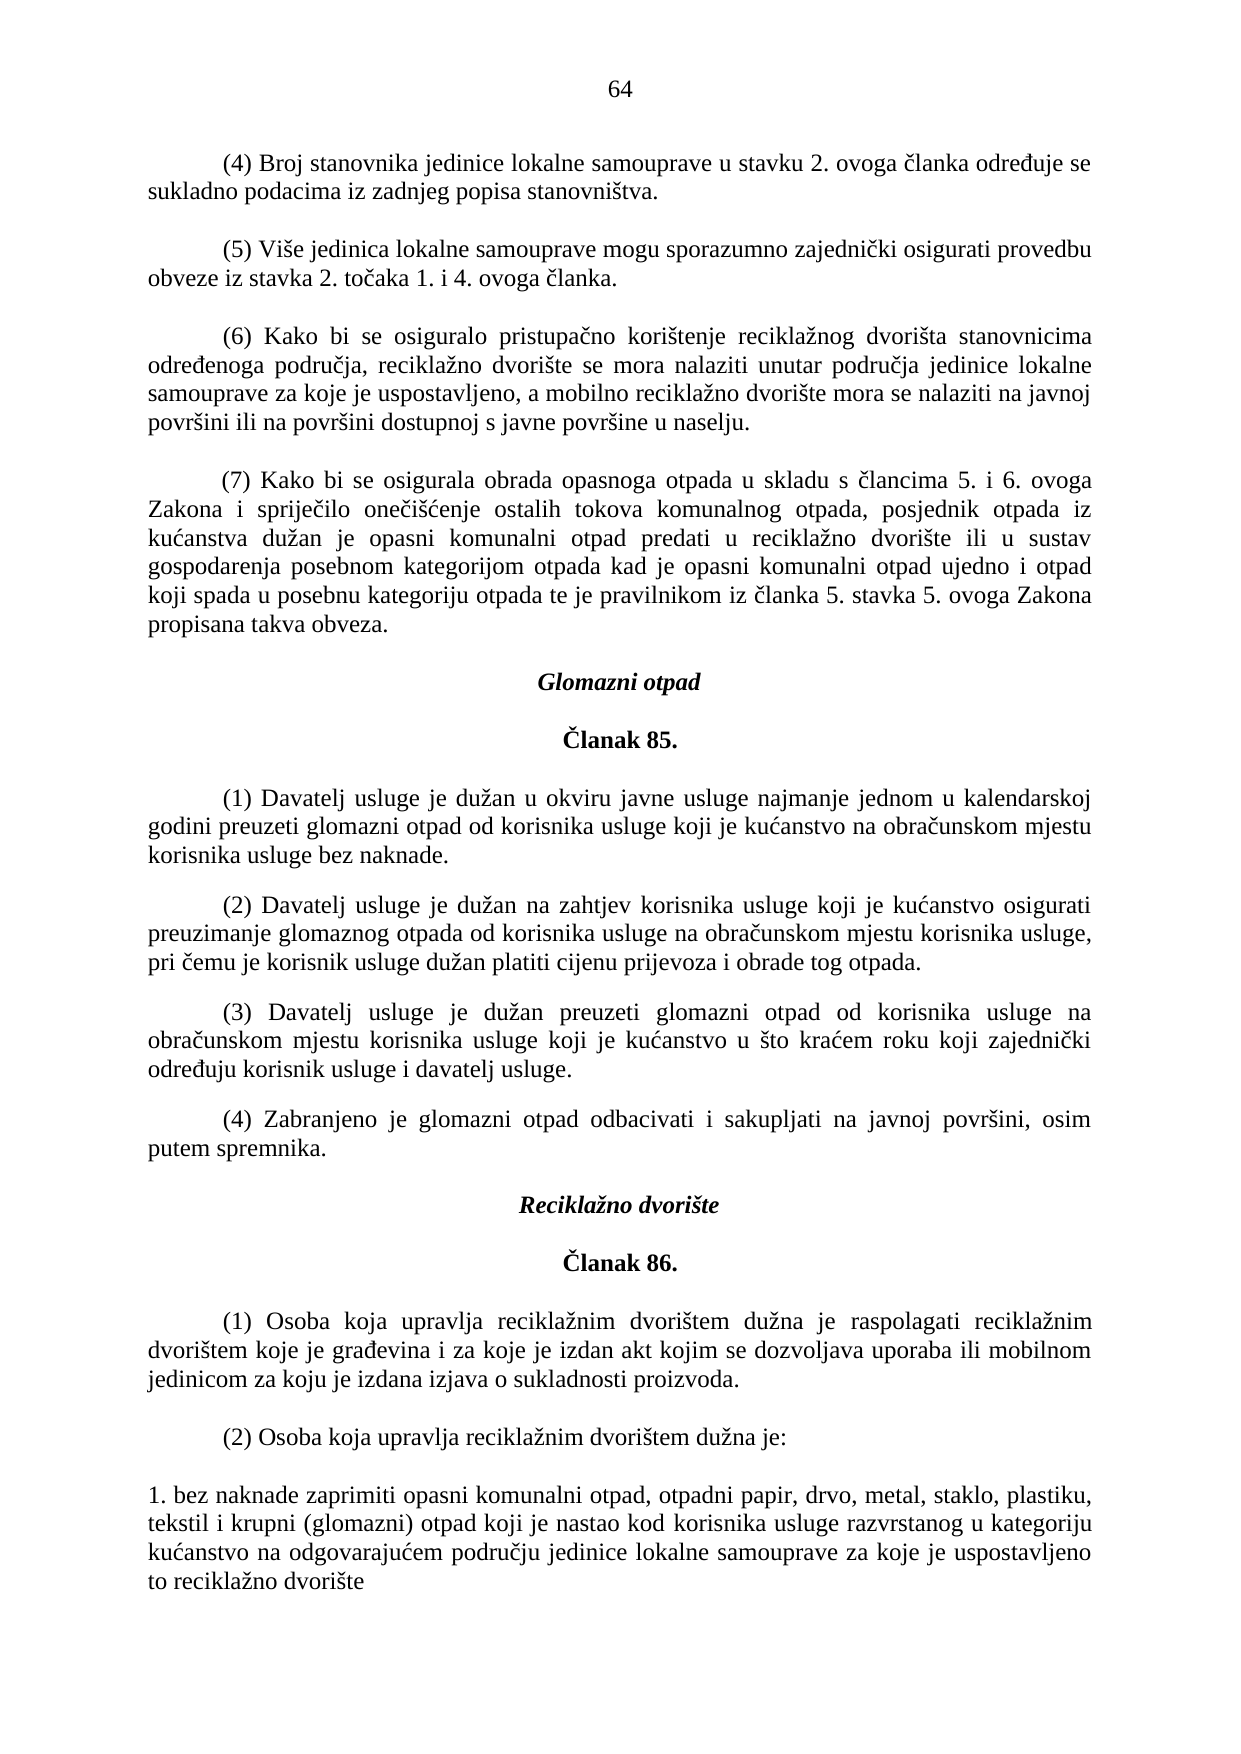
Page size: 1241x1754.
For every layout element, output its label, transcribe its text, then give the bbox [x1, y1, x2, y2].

text 1. bez naknade zaprimiti opasni komunalni otpad, otpadni papir, drvo, metal, staklo, plastiku, tekstil i krupni (glomazni) otpad koji je nastao kod korisnika usluge razvrstanog u kategoriju kućanstvo na odgovarajućem području jedinice lokalne samouprave za koje je uspostavljeno to reciklažno dvorište [148, 1480, 1093, 1595]
text (4) Zabranjeno je glomazni otpad odbacivati i sakupljati na javnoj površini, osim putem spremnika. [148, 1104, 1093, 1161]
text (6) Kako bi se osiguralo pristupačno korištenje reciklažnog dvorišta stanovnicima određenoga područja, reciklažno dvorište se mora nalaziti unutar područja jedinice lokalne samouprave za koje je uspostavljeno, a mobilno reciklažno dvorište mora se nalaziti na javnoj površini ili na površini dostupnoj s javne površine u naselju. [148, 321, 1093, 436]
text (7) Kako bi se osigurala obrada opasnoga otpada u skladu s člancima 5. i 6. ovoga Zakona i spriječilo onečišćenje ostalih tokova komunalnog otpada, posjednik otpada iz kućanstva dužan je opasni komunalni otpad predati u reciklažno dvorište ili u sustav gospodarenja posebnom kategorijom otpada kad je opasni komunalni otpad ujedno i otpad koji spada u posebnu kategoriju otpada te je pravilnikom iz članka 5. stavka 5. ovoga Zakona propisana takva obveza. [148, 465, 1093, 638]
text (2) Davatelj usluge je dužan na zahtjev korisnika usluge koji je kućanstvo osigurati preuzimanje glomaznog otpada od korisnika usluge na obračunskom mjestu korisnika usluge, pri čemu je korisnik usluge dužan platiti cijenu prijevoza i obrade tog otpada. [148, 890, 1093, 976]
text Glomazni otpad [148, 667, 1093, 696]
text (3) Davatelj usluge je dužan preuzeti glomazni otpad od korisnika usluge na obračunskom mjestu korisnika usluge koji je kućanstvo u što kraćem roku koji zajednički određuju korisnik usluge i davatelj usluge. [148, 997, 1093, 1083]
text Članak 85. [148, 725, 1093, 753]
text (1) Davatelj usluge je dužan u okviru javne usluge najmanje jednom u kalendarskoj godini preuzeti glomazni otpad od korisnika usluge koji je kućanstvo na obračunskom mjestu korisnika usluge bez naknade. [148, 783, 1093, 869]
text (2) Osoba koja upravlja reciklažnim dvorištem dužna je: [148, 1422, 1093, 1451]
text Reciklažno dvorište [148, 1191, 1093, 1219]
text (5) Više jedinica lokalne samouprave mogu sporazumno zajednički osigurati provedbu obveze iz stavka 2. točaka 1. i 4. ovoga članka. [148, 234, 1093, 292]
text (4) Broj stanovnika jedinice lokalne samouprave u stavku 2. ovoga članka određuje se sukladno podacima iz zadnjeg popisa stanovništva. [148, 148, 1093, 205]
text Članak 86. [148, 1248, 1093, 1277]
text (1) Osoba koja upravlja reciklažnim dvorištem dužna je raspolagati reciklažnim dvorištem koje je građevina i za koje je izdan akt kojim se dozvoljava uporaba ili mobilnom jedinicom za koju je izdana izjava o sukladnosti proizvoda. [148, 1306, 1093, 1393]
